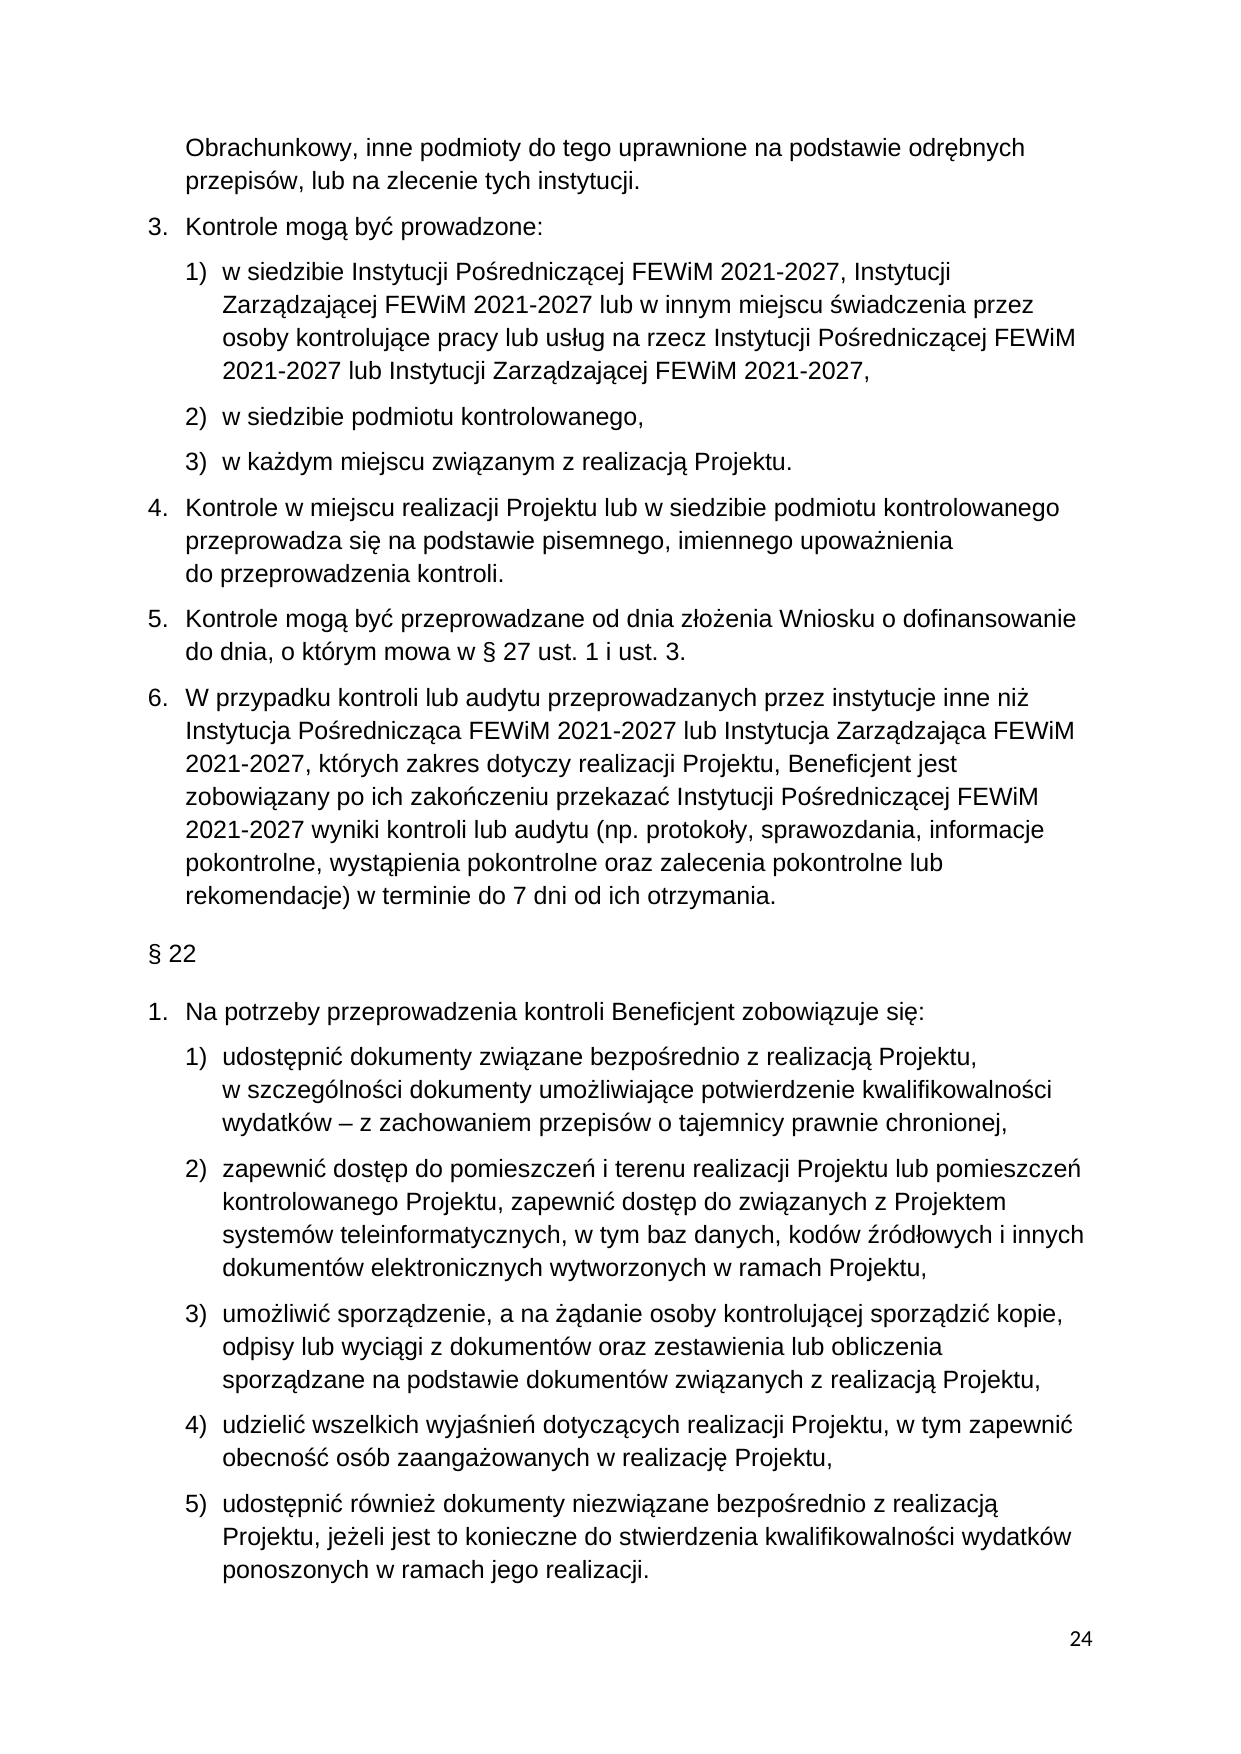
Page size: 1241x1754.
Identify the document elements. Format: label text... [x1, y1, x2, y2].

list umożliwić sporządzenie, a na żądanie osoby kontrolującej sporządzić kopie, odpisy lub wyciągi z dokumentów oraz zestawienia lub obliczenia sporządzane na podstawie dokumentów związanych z realizacją Projektu, [185, 1298, 1092, 1393]
list W przypadku kontroli lub audytu przeprowadzanych przez instytucje inne niż Instytucja Pośrednicząca FEWiM 2021-2027 lub Instytucja Zarządzająca FEWiM 2021-2027, których zakres dotyczy realizacji Projektu, Beneficjent jest zobowiązany po ich zakończeniu przekazać Instytucji Pośredniczącej FEWiM 2021-2027 wyniki kontroli lub audytu (np. protokoły, sprawozdania, informacje pokontrolne, wystąpienia pokontrolne oraz zalecenia pokontrolne lub rekomendacje) w terminie do 7 dni od ich otrzymania. [148, 683, 1092, 909]
list Na potrzeby przeprowadzenia kontroli Beneficjent zobowiązuje się: [148, 997, 1092, 1026]
list w siedzibie podmiotu kontrolowanego, [185, 402, 1092, 430]
list Kontrole mogą być prowadzone: [148, 211, 1092, 240]
list udostępnić dokumenty związane bezpośrednio z realizacją Projektu, w szczególności dokumenty umożliwiające potwierdzenie kwalifikowalności wydatków – z zachowaniem przepisów o tajemnicy prawnie chronionej, [185, 1042, 1092, 1137]
list udostępnić również dokumenty niezwiązane bezpośrednio z realizacją Projektu, jeżeli jest to konieczne do stwierdzenia kwalifikowalności wydatków ponoszonych w ramach jego realizacji. [185, 1489, 1092, 1583]
list udzielić wszelkich wyjaśnień dotyczących realizacji Projektu, w tym zapewnić obecność osób zaangażowanych w realizację Projektu, [185, 1410, 1092, 1472]
list Kontrole w miejscu realizacji Projektu lub w siedzibie podmiotu kontrolowanego przeprowadza się na podstawie pisemnego, imiennego upoważnienia do przeprowadzenia kontroli. [148, 493, 1092, 587]
list w siedzibie Instytucji Pośredniczącej FEWiM 2021-2027, Instytucji Zarządzającej FEWiM 2021-2027 lub w innym miejscu świadczenia przez osoby kontrolujące pracy lub usług na rzecz Instytucji Pośredniczącej FEWiM 2021-2027 lub Instytucji Zarządzającej FEWiM 2021-2027, [185, 257, 1092, 385]
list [148, 133, 1092, 195]
list zapewnić dostęp do pomieszczeń i terenu realizacji Projektu lub pomieszczeń kontrolowanego Projektu, zapewnić dostęp do związanych z Projektem systemów teleinformatycznych, w tym baz danych, kodów źródłowych i innych dokumentów elektronicznych wytworzonych w ramach Projektu, [185, 1154, 1092, 1282]
text § 22 [148, 939, 1092, 968]
list w każdym miejscu związanym z realizacją Projektu. [185, 447, 1092, 476]
list Kontrole mogą być przeprowadzane od dnia złożenia Wniosku o dofinansowanie do dnia, o którym mowa w § 27 ust. 1 i ust. 3. [148, 604, 1092, 666]
